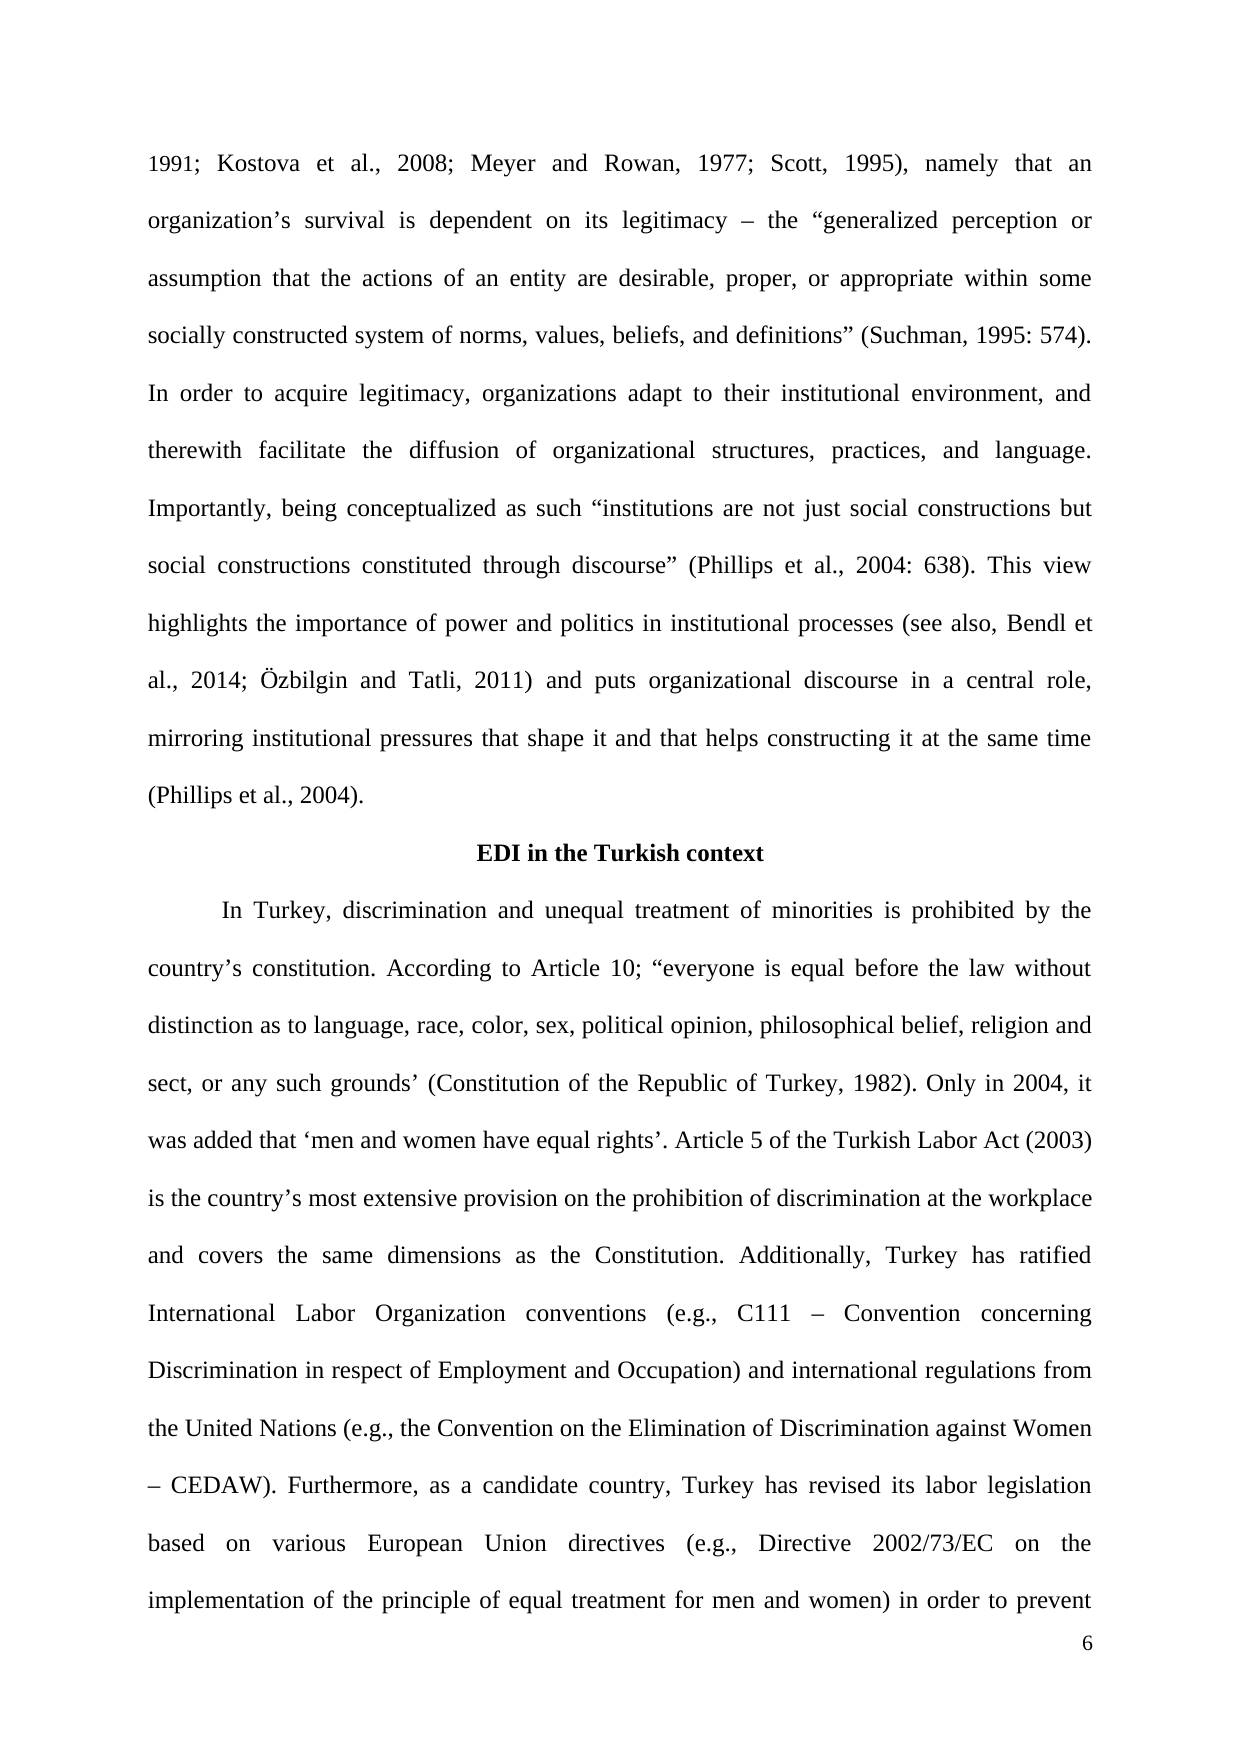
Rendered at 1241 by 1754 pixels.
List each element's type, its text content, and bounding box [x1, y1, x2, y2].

text EDI in the Turkish context [148, 838, 1093, 866]
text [148, 148, 1093, 809]
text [148, 895, 1093, 1614]
